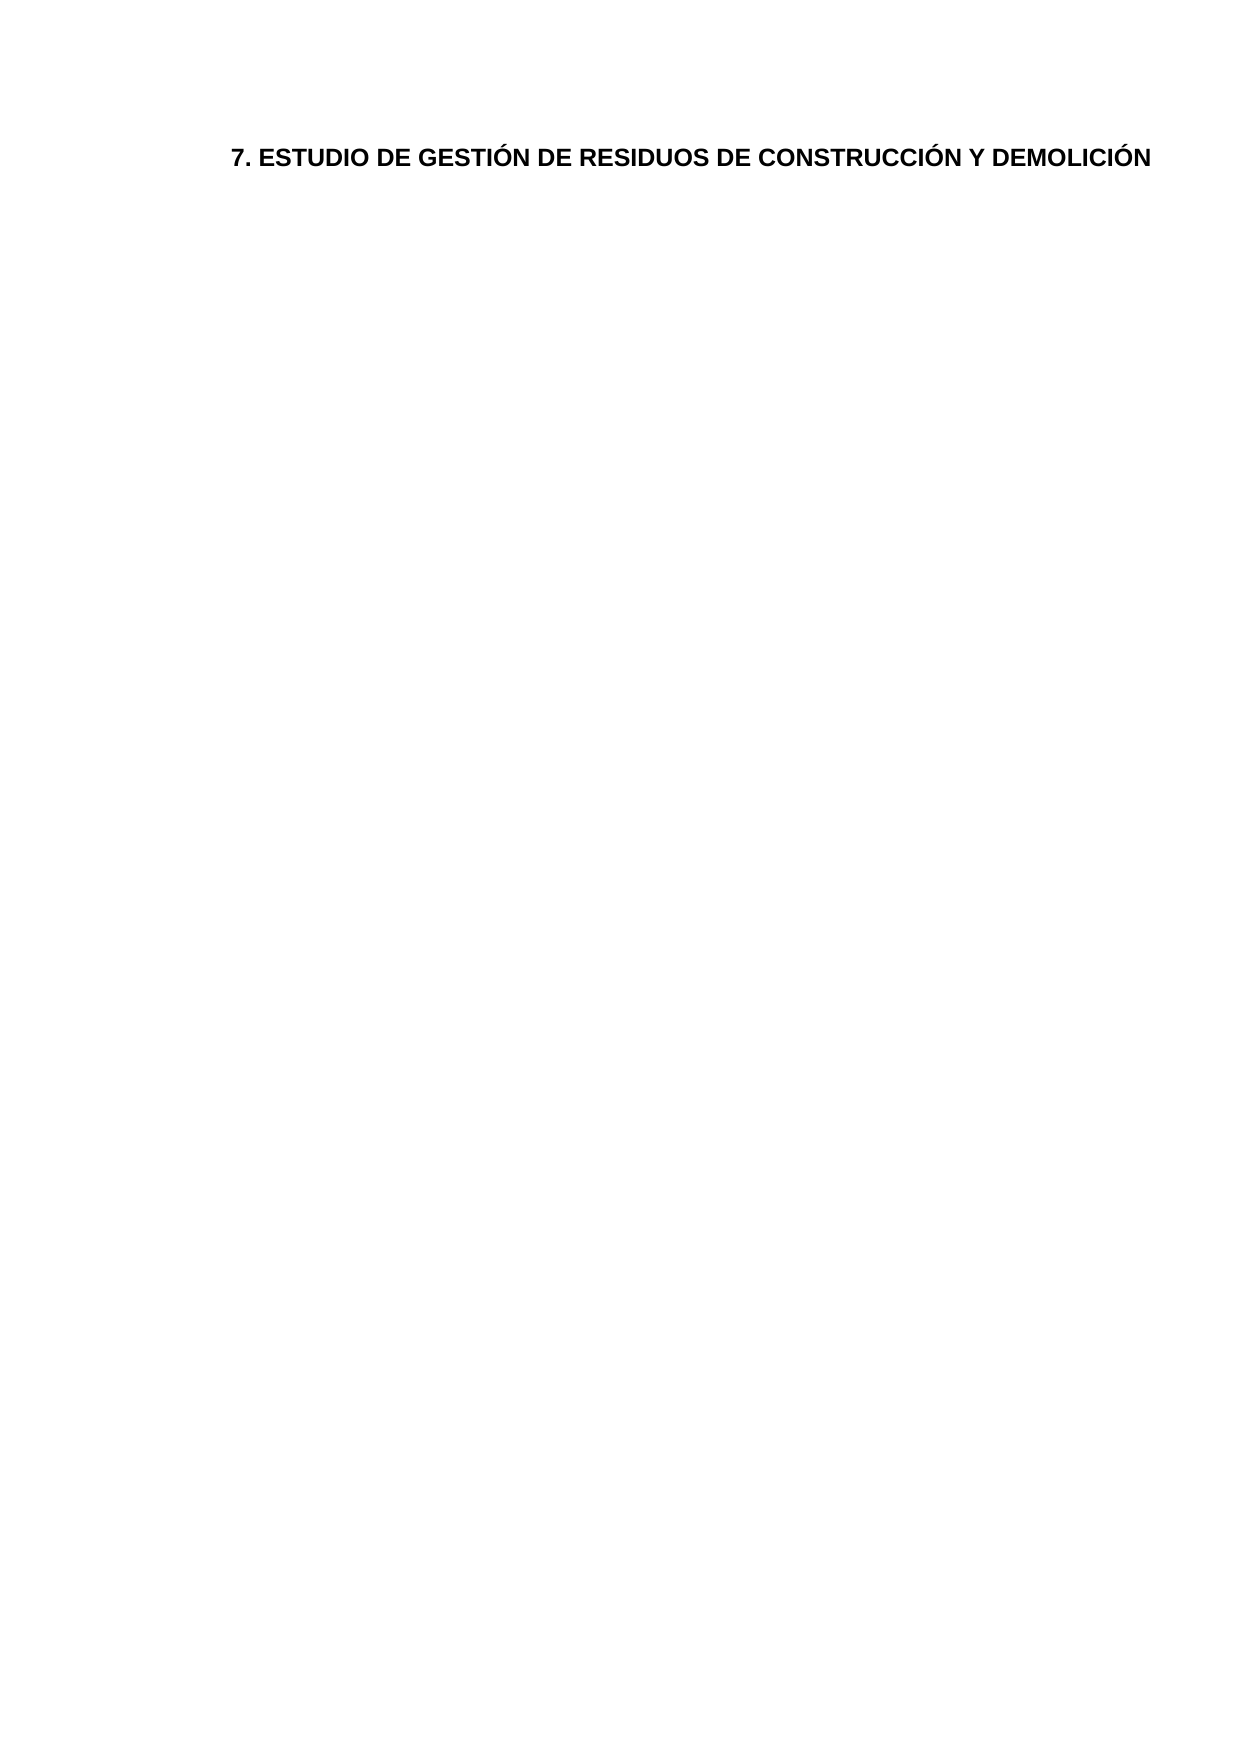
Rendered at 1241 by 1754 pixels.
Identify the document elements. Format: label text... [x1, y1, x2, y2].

subtitle 7. ESTUDIO DE GESTIÓN DE RESIDUOS DE CONSTRUCCIÓN Y DEMOLICIÓN [118, 143, 1152, 172]
